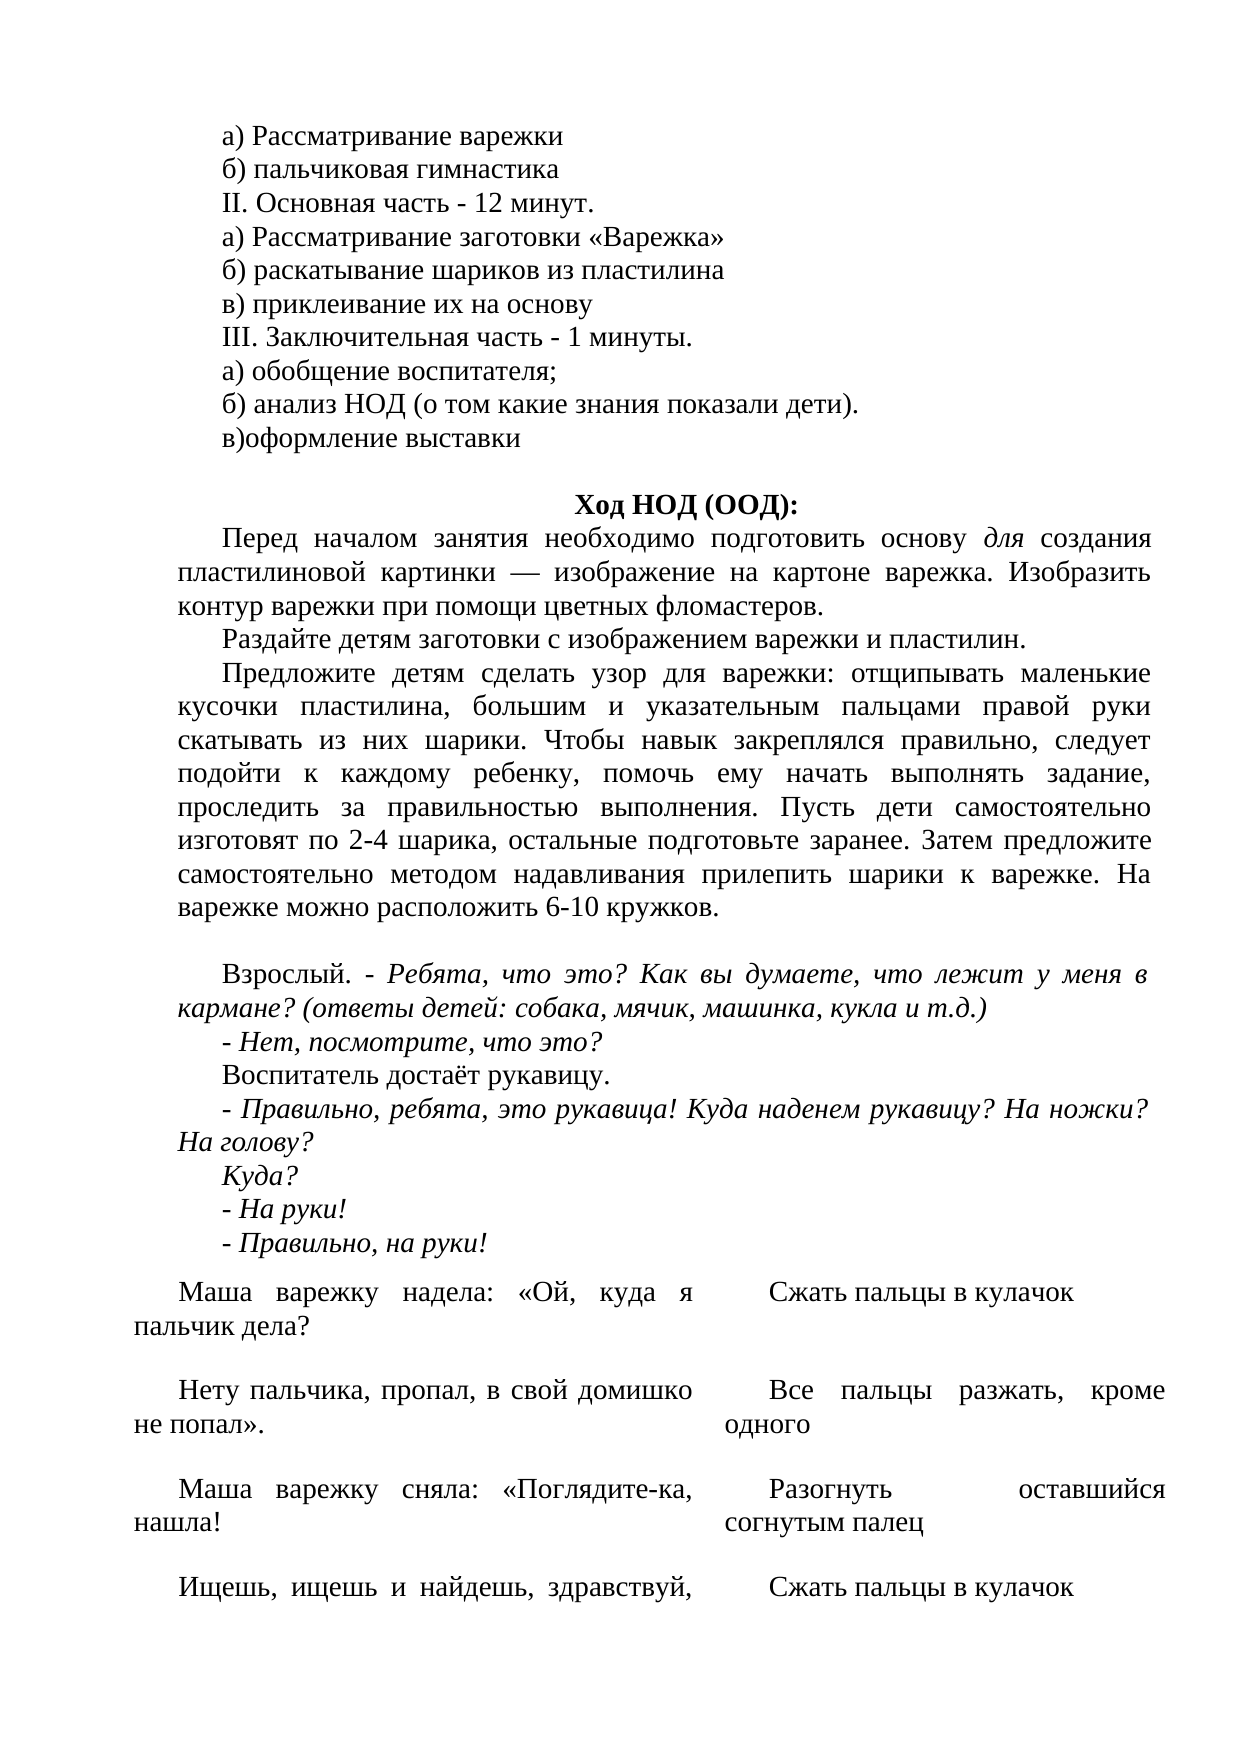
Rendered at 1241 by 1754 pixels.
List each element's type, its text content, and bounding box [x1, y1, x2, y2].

table_header Маша варежку надела: «Ой, куда я пальчик дела? [118, 1259, 709, 1357]
text Взрослый. - Ребята, что это? Как вы думаете, что лежит у меня в кармане? (ответы детей: собака, мячик, машинка, кукла и т.д.) [177, 957, 1152, 1024]
text Раздайте детям заготовки с изображением варежки и пластилин. [177, 621, 1152, 655]
text б) анализ НОД (о том какие знания показали дети). [177, 386, 1152, 420]
table_header Сжать пальцы в кулачок [709, 1259, 1181, 1357]
text а) Рассматривание заготовки «Варежка» [177, 219, 1152, 252]
text II. Основная часть - 12 минут. [177, 185, 1152, 219]
table_cell Разогнуть оставшийся согнутым палец [709, 1455, 1181, 1553]
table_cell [709, 1554, 1181, 1618]
text а) Рассматривание варежки [177, 118, 1152, 152]
text Воспитатель достаёт рукавицу. [177, 1057, 1152, 1091]
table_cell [118, 1554, 709, 1618]
text а) обобщение воспитателя; [177, 353, 1152, 386]
text III. Заключительная часть - 1 минуты. [177, 319, 1152, 353]
text - На руки! [177, 1191, 1152, 1225]
table_cell Все пальцы разжать, кроме одного [709, 1357, 1181, 1455]
text Ход НОД (ООД): [177, 487, 1152, 521]
text Куда? [177, 1158, 1152, 1191]
table_cell Нету пальчика, пропал, в свой домишко не попал». [118, 1357, 709, 1455]
text - Правильно, на руки! [177, 1225, 1152, 1258]
table_cell Маша варежку сняла: «Поглядите-ка, нашла! [118, 1455, 709, 1553]
text б) раскатывание шариков из пластилина [177, 252, 1152, 286]
text Перед началом занятия необходимо подготовить основу для создания пластилиновой картинки — изображение на картоне варежка. Изобразить контур варежки при помощи цветных фломастеров. [177, 521, 1152, 621]
text в) приклеивание их на основу [177, 286, 1152, 319]
text - Правильно, ребята, это рукавица! Куда наденем рукавицу? На ножки? На голову? [177, 1091, 1152, 1158]
text Предложите детям сделать узор для варежки: отщипывать маленькие кусочки пластилина, большим и указательным пальцами правой руки скатывать из них шарики. Чтобы навык закреплялся правильно, следует подойти к каждому ребенку, помочь ему начать выполнять задание, проследить за правильностью выполнения. Пусть дети самостоятельно изготовят по 2-4 шарика, остальные подготовьте заранее. Затем предложите самостоятельно методом надавливания прилепить шарики к варежке. На варежке можно расположить 6-10 кружков. [177, 655, 1152, 923]
text б) пальчиковая гимнастика [177, 152, 1152, 185]
text - Нет, посмотрите, что это? [177, 1024, 1152, 1057]
text в)оформление выставки [177, 420, 1152, 453]
